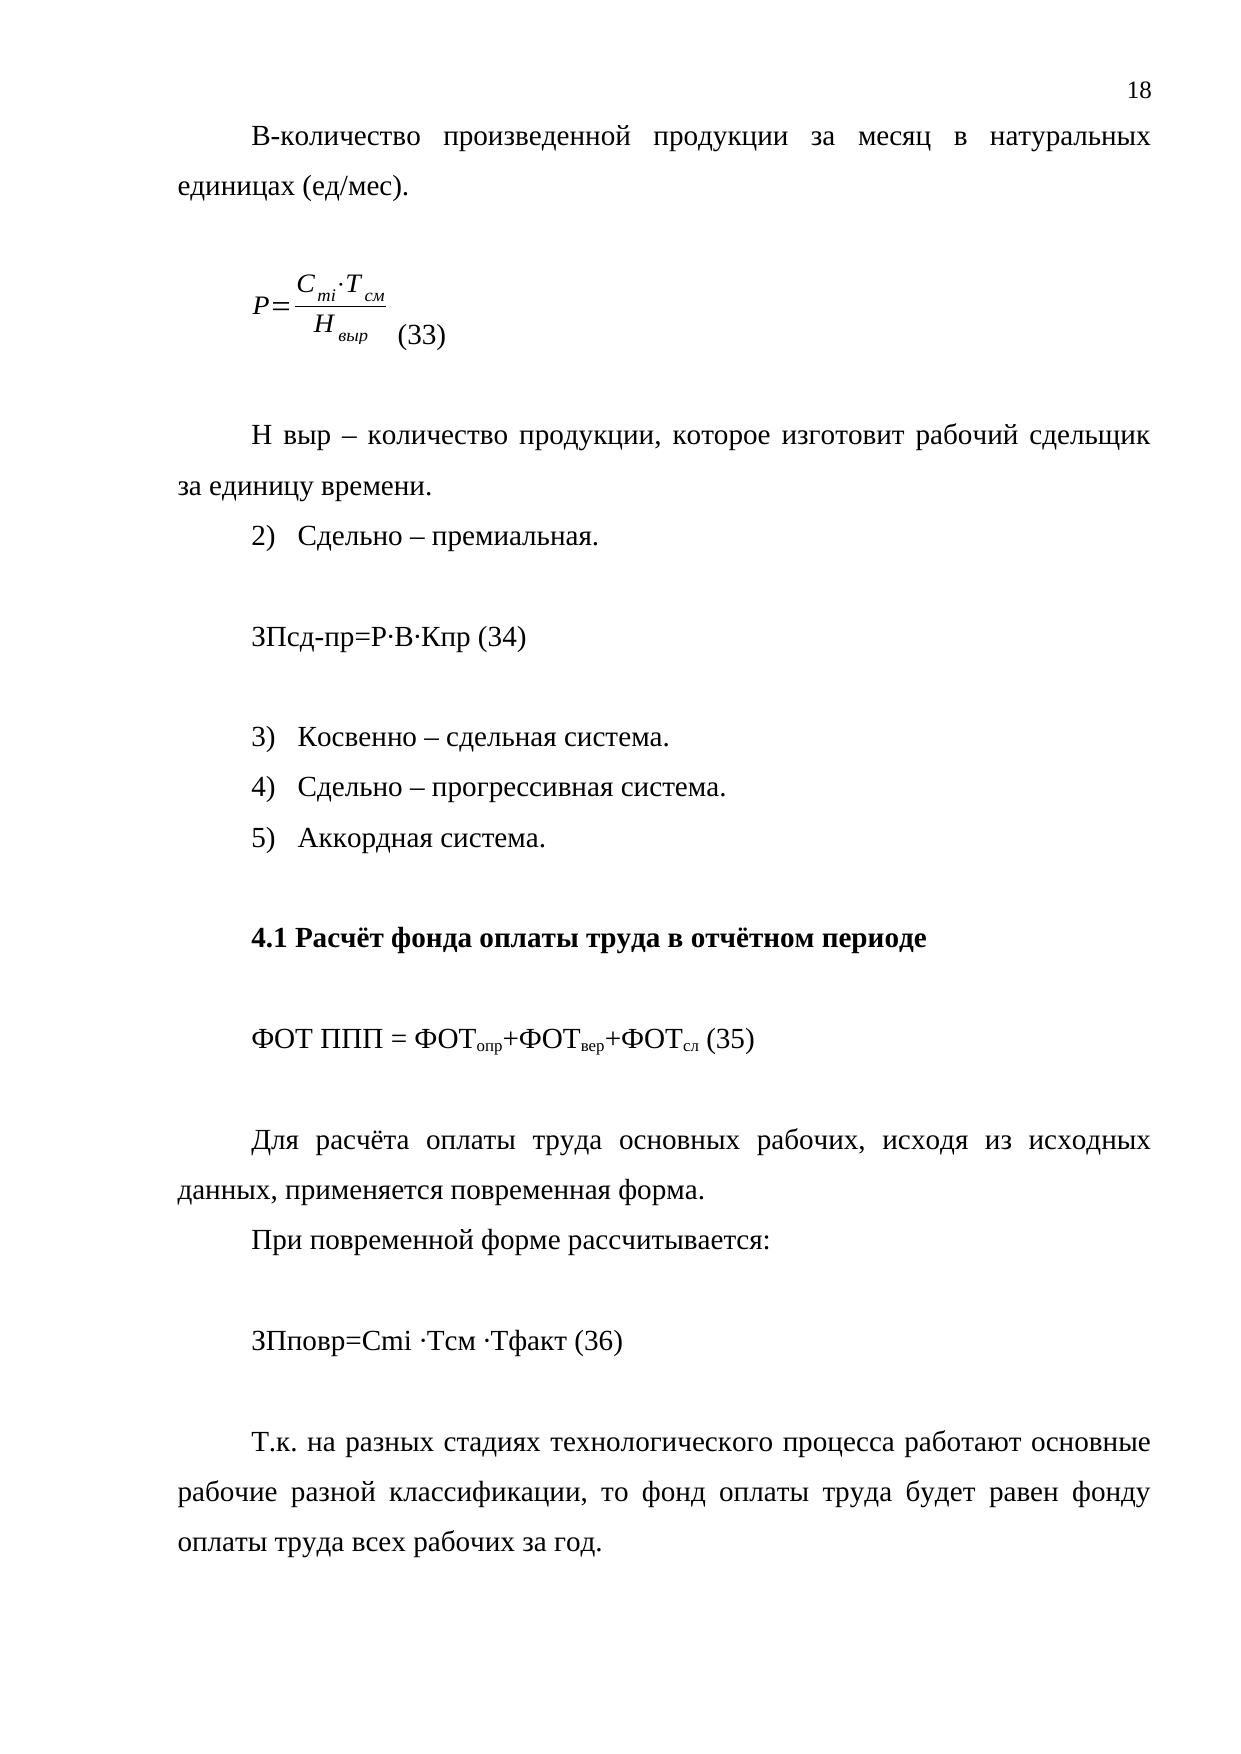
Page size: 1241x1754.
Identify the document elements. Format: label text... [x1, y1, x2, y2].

text ЗПповр=Cmi ∙Тсм ∙Тфакт (36) [177, 1323, 1152, 1357]
text Н выр – количество продукции, которое изготовит рабочий сдельщик за единицу времени. [177, 417, 1152, 501]
list Сдельно – прогрессивная система. [177, 769, 1152, 803]
list Косвенно – сдельная система. [177, 719, 1152, 753]
text 4.1 Расчёт фонда оплаты труда в отчётном периоде [177, 921, 1152, 954]
text ЗПсд-пр=Р∙В∙Кпр (34) [177, 619, 1152, 652]
text (33) [177, 269, 1152, 350]
text В-количество произведенной продукции за месяц в натуральных единицах (ед/мес). [177, 118, 1152, 202]
text Для расчёта оплаты труда основных рабочих, исходя из исходных данных, применяется повременная форма. [177, 1122, 1152, 1206]
text При повременной форме рассчитывается: [177, 1222, 1152, 1256]
list Аккордная система. [177, 820, 1152, 853]
text Т.к. на разных стадиях технологического процесса работают основные рабочие разной классификации, то фонд оплаты труда будет равен фонду оплаты труда всех рабочих за год. [177, 1424, 1152, 1558]
list Сдельно – премиальная. [177, 518, 1152, 552]
text ФОТ ППП = ФОТопр+ФОТвер+ФОТсл (35) [177, 1021, 1152, 1055]
